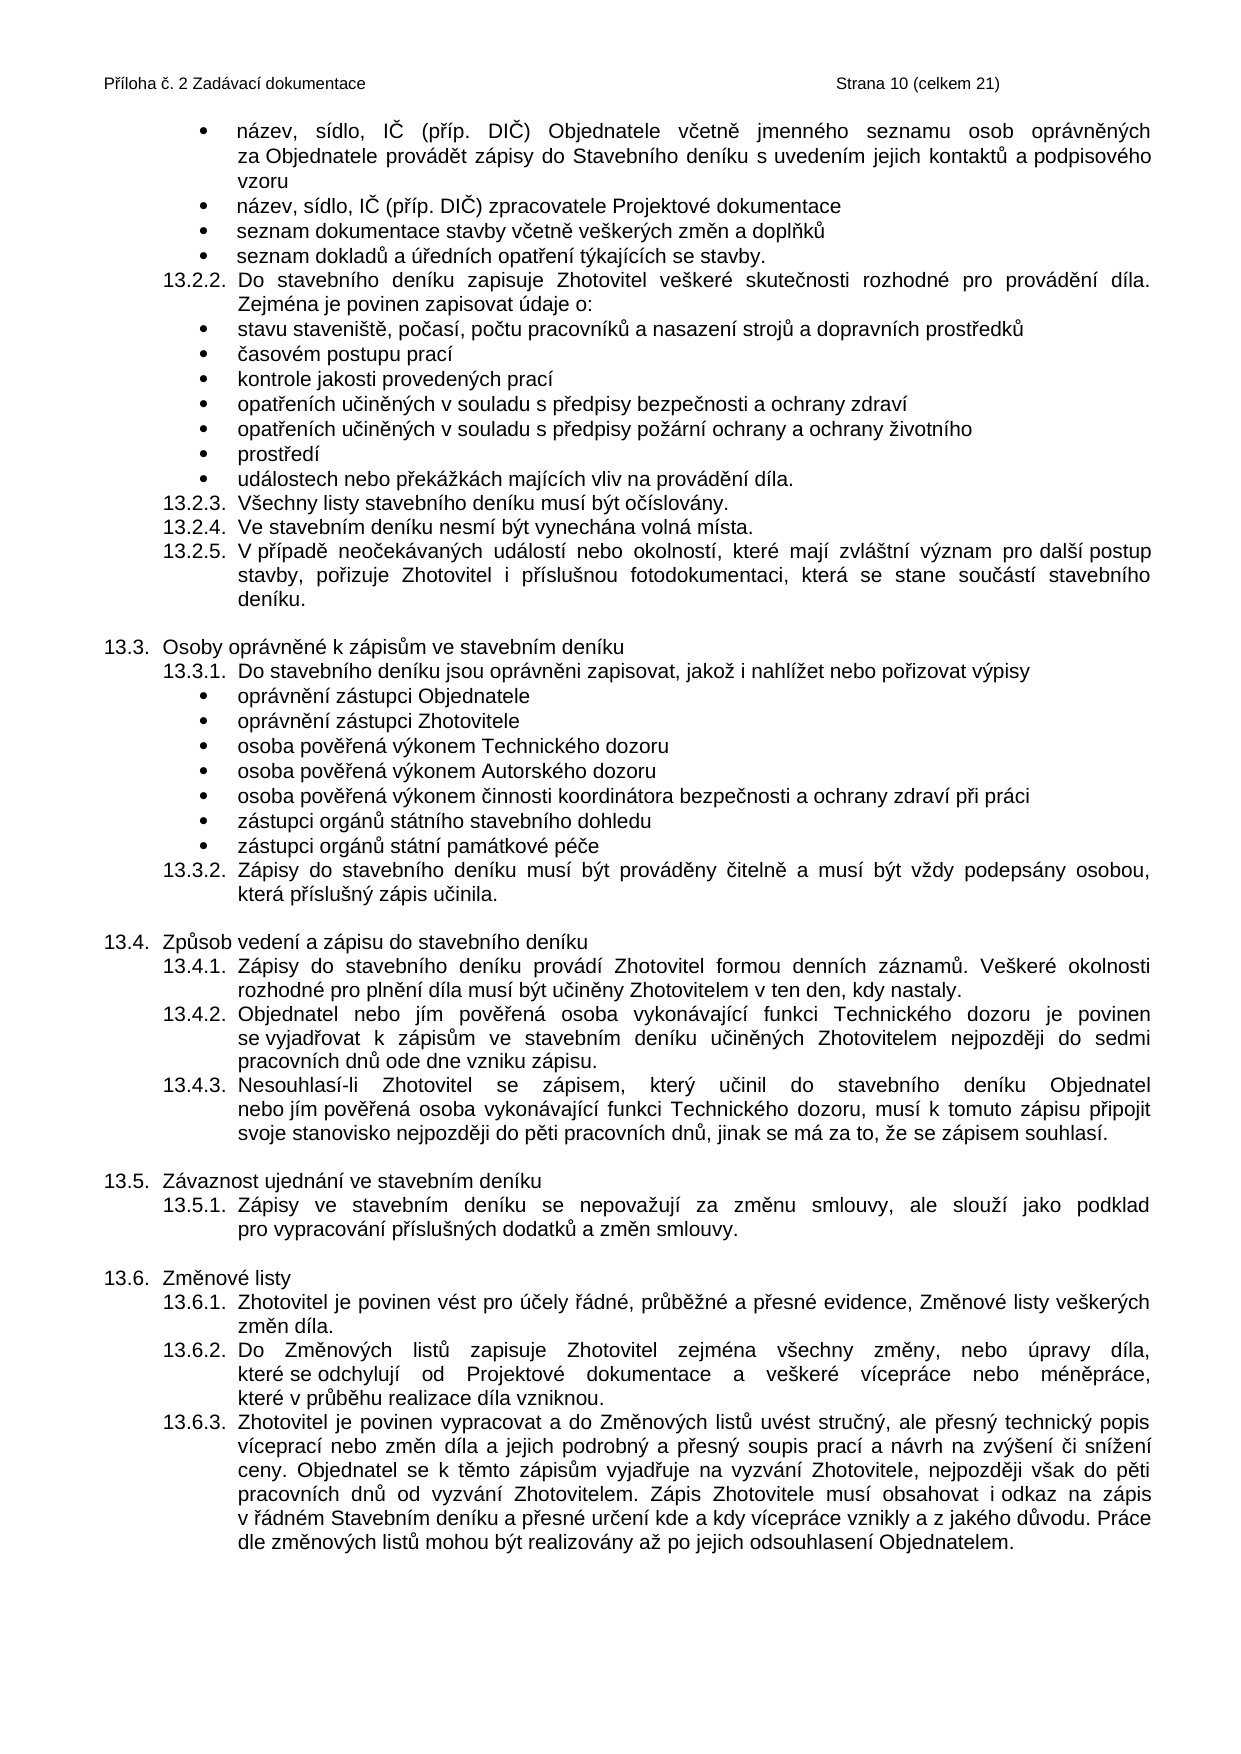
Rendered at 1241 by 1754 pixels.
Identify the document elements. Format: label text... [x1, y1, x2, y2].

list oprávnění zástupci Zhotovitele [200, 708, 1152, 733]
list Do stavebního deníku zapisuje Zhotovitel veškeré skutečnosti rozhodné pro provádění díla. Zejména je povinen zapisovat údaje o: [163, 268, 1152, 316]
list Nesouhlasí-li Zhotovitel se zápisem, který učinil do stavebního deníku Objednatel nebo jím pověřená osoba vykonávající funkci Technického dozoru, musí k tomuto zápisu připojit svoje stanovisko nejpozději do pěti pracovních dnů, jinak se má za to, že se zápisem souhlasí. [163, 1073, 1152, 1145]
list Zhotovitel je povinen vypracovat a do Změnových listů uvést stručný, ale přesný technický popis víceprací nebo změn díla a jejich podrobný a přesný soupis prací a návrh na zvýšení či snížení ceny. Objednatel se k těmto zápisům vyjadřuje na vyzvání Zhotovitele, nejpozději však do pěti pracovních dnů od vyzvání Zhotovitelem. Zápis Zhotovitele musí obsahovat i odkaz na zápis v řádném Stavebním deníku a přesné určení kde a kdy vícepráce vznikly a z jakého důvodu. Práce dle změnových listů mohou být realizovány až po jejich odsouhlasení Objednatelem. [163, 1410, 1152, 1553]
list opatřeních učiněných v souladu s předpisy bezpečnosti a ochrany zdraví [200, 391, 1152, 416]
list oprávnění zástupci Objednatele [200, 683, 1152, 708]
list Způsob vedení a zápisu do stavebního deníku [103, 929, 1152, 953]
list V případě neočekávaných událostí nebo okolností, které mají zvláštní význam pro další postup stavby, pořizuje Zhotovitel i příslušnou fotodokumentaci, která se stane součástí stavebního deníku. [163, 539, 1152, 611]
list opatřeních učiněných v souladu s předpisy požární ochrany a ochrany životního [200, 416, 1152, 441]
list osoba pověřená výkonem Autorského dozoru [200, 758, 1152, 783]
list název, sídlo, IČ (příp. DIČ) zpracovatele Projektové dokumentace [200, 193, 1152, 218]
list seznam dokladů a úředních opatření týkajících se stavby. [200, 243, 1152, 268]
list Objednatel nebo jím pověřená osoba vykonávající funkci Technického dozoru je povinen se vyjadřovat k zápisům ve stavebním deníku učiněných Zhotovitelem nejpozději do sedmi pracovních dnů ode dne vzniku zápisu. [163, 1001, 1152, 1073]
list stavu staveniště, počasí, počtu pracovníků a nasazení strojů a dopravních prostředků [200, 316, 1152, 341]
list Ve stavebním deníku nesmí být vynechána volná místa. [163, 515, 1152, 539]
list zástupci orgánů státní památkové péče [200, 833, 1152, 858]
list osoba pověřená výkonem Technického dozoru [200, 733, 1152, 758]
list Zhotovitel je povinen vést pro účely řádné, průběžné a přesné evidence, Změnové listy veškerých změn díla. [163, 1290, 1152, 1338]
list Osoby oprávněné k zápisům ve stavebním deníku [103, 635, 1152, 659]
list Zápisy do stavebního deníku provádí Zhotovitel formou denních záznamů. Veškeré okolnosti rozhodné pro plnění díla musí být učiněny Zhotovitelem v ten den, kdy nastaly. [163, 953, 1152, 1001]
list Do stavebního deníku jsou oprávněni zapisovat, jakož i nahlížet nebo pořizovat výpisy [163, 659, 1152, 683]
list událostech nebo překážkách majících vliv na provádění díla. [200, 466, 1152, 491]
list osoba pověřená výkonem činnosti koordinátora bezpečnosti a ochrany zdraví při práci [200, 783, 1152, 808]
list Do Změnových listů zapisuje Zhotovitel zejména všechny změny, nebo úpravy díla, které se odchylují od Projektové dokumentace a veškeré vícepráce nebo méněpráce, které v průběhu realizace díla vzniknou. [163, 1338, 1152, 1410]
list Zápisy do stavebního deníku musí být prováděny čitelně a musí být vždy podepsány osobou, která příslušný zápis učinila. [163, 858, 1152, 906]
list Změnové listy [103, 1266, 1152, 1290]
list Závaznost ujednání ve stavebním deníku [103, 1169, 1152, 1193]
list seznam dokumentace stavby včetně veškerých změn a doplňků [200, 218, 1152, 243]
list zástupci orgánů státního stavebního dohledu [200, 808, 1152, 833]
list Zápisy ve stavebním deníku se nepovažují za změnu smlouvy, ale slouží jako podklad pro vypracování příslušných dodatků a změn smlouvy. [163, 1193, 1152, 1241]
list Všechny listy stavebního deníku musí být očíslovány. [163, 491, 1152, 515]
list název, sídlo, IČ (příp. DIČ) Objednatele včetně jmenného seznamu osob oprávněných za Objednatele provádět zápisy do Stavebního deníku s uvedením jejich kontaktů a podpisového vzoru [200, 118, 1152, 193]
list časovém postupu prací [200, 341, 1152, 366]
list kontrole jakosti provedených prací [200, 366, 1152, 391]
list prostředí [200, 441, 1152, 466]
